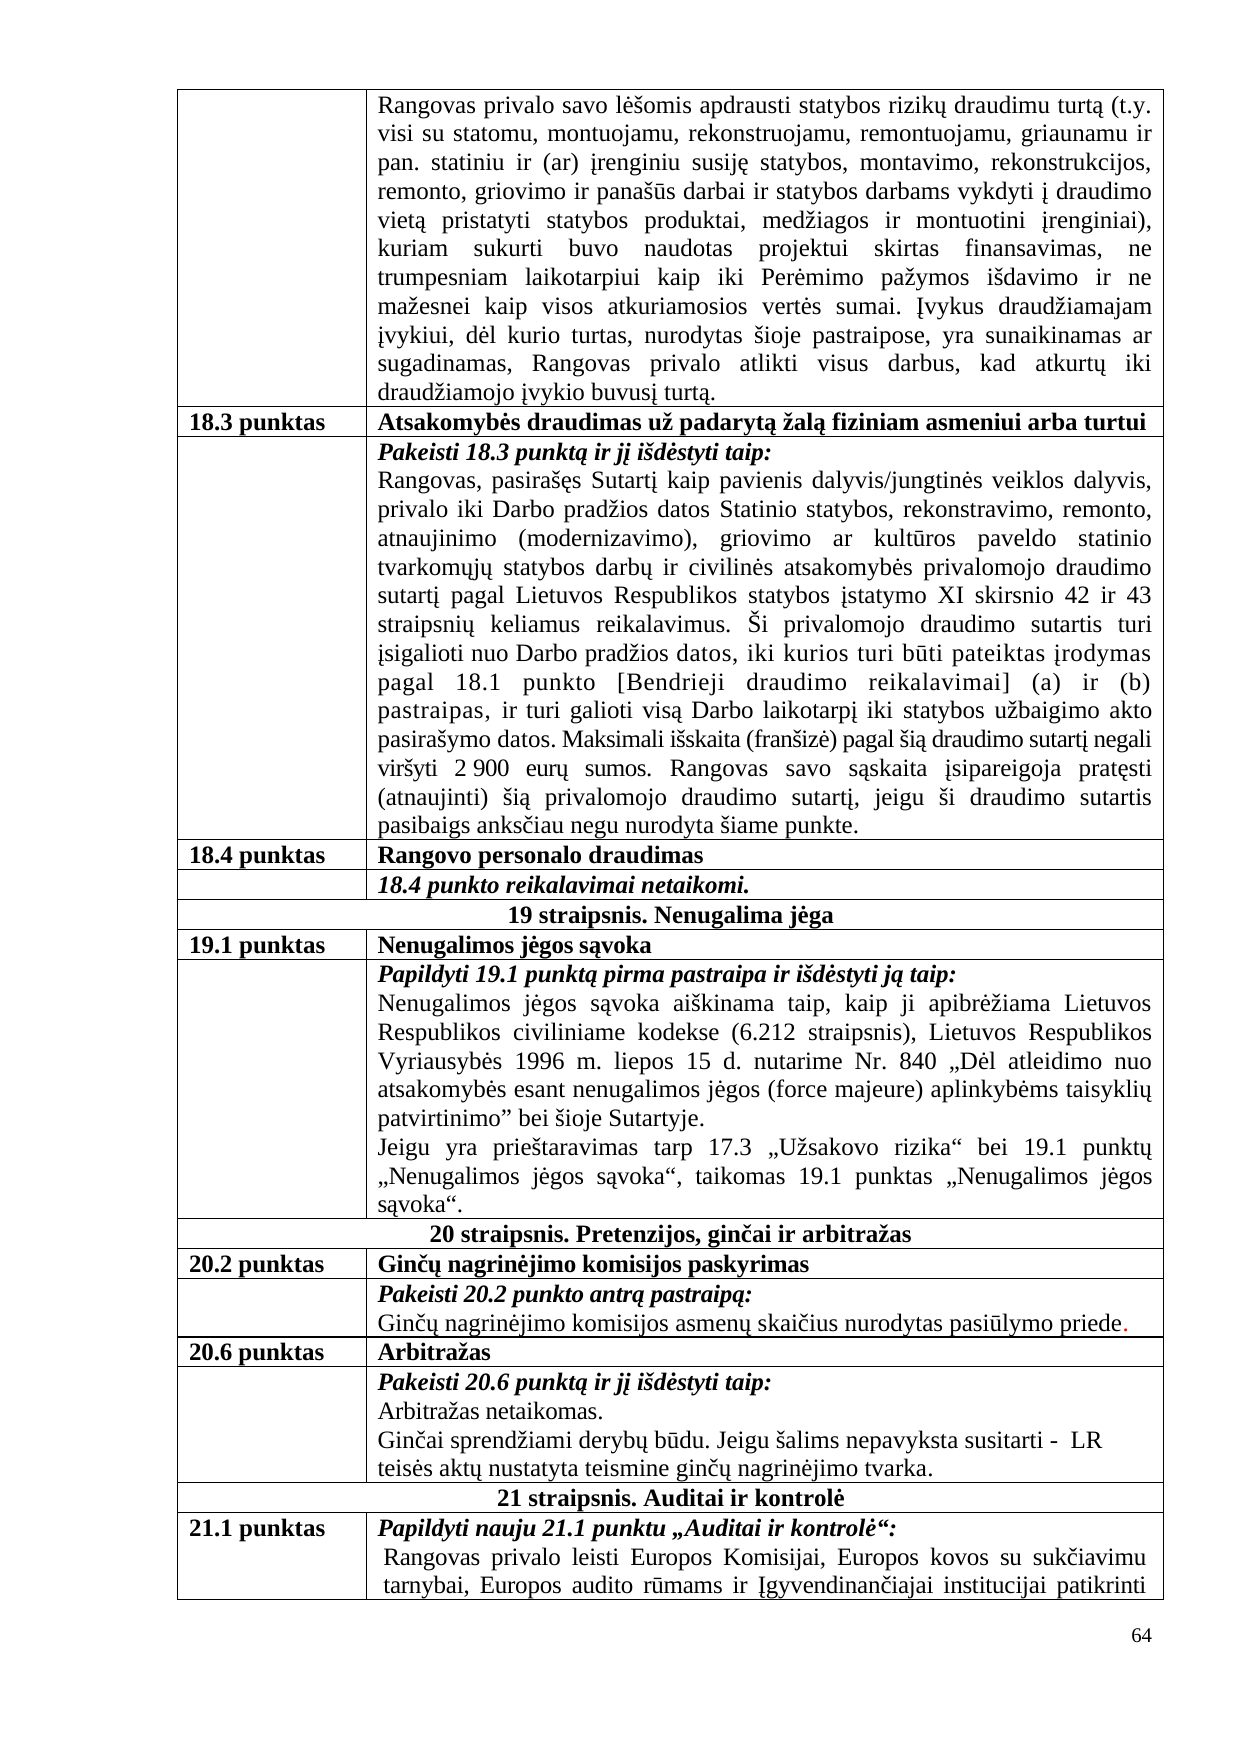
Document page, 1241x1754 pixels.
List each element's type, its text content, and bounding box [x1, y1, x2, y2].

table_cell 20.2 punktas [178, 1249, 366, 1278]
table_cell 18.4 punktas [178, 840, 366, 869]
table_cell 19 straipsnis. Nenugalima jėga [178, 900, 1163, 929]
table_cell [178, 90, 366, 406]
table_cell 20.6 punktas [178, 1338, 366, 1366]
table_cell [367, 90, 1163, 406]
table_cell Pakeisti 20.6 punktą ir jį išdėstyti taip: Arbitražas netaikomas. Ginčai sprendžiami derybų būdu. Jeigu šalims nepavyksta susitarti - LR teisės aktų nustatyta teismine ginčų nagrinėjimo tvarka. [367, 1367, 1163, 1482]
table_cell Arbitražas [367, 1338, 1163, 1366]
table_cell [178, 960, 366, 1218]
table_cell [178, 437, 366, 839]
table_cell [178, 1279, 366, 1336]
table_cell Pakeisti 18.3 punktą ir jį išdėstyti taip: Rangovas, pasirašęs Sutartį kaip pavienis dalyvis/jungtinės veiklos dalyvis, privalo iki Darbo pradžios datos Statinio statybos, rekonstravimo, remonto, atnaujinimo (modernizavimo), griovimo ar kultūros paveldo statinio tvarkomųjų statybos darbų ir civilinės atsakomybės privalomojo draudimo sutartį pagal Lietuvos Respublikos statybos įstatymo XI skirsnio 42 ir 43 straipsnių keliamus reikalavimus. Ši privalomojo draudimo sutartis turi įsigalioti nuo Darbo pradžios datos, iki kurios turi būti pateiktas įrodymas pagal 18.1 punkto [Bendrieji draudimo reikalavimai] (a) ir (b) pastraipas, ir turi galioti visą Darbo laikotarpį iki statybos užbaigimo akto pasirašymo datos. Maksimali išskaita (franšizė) pagal šią draudimo sutartį negali viršyti 2 900 eurų sumos. Rangovas savo sąskaita įsipareigoja pratęsti (atnaujinti) šią privalomojo draudimo sutartį, jeigu ši draudimo sutartis pasibaigs anksčiau negu nurodyta šiame punkte. [367, 437, 1163, 839]
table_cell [367, 1513, 1163, 1599]
table_cell Ginčų nagrinėjimo komisijos paskyrimas [367, 1249, 1163, 1278]
table_cell 21.1 punktas [178, 1513, 366, 1599]
table_cell Rangovo personalo draudimas [367, 840, 1163, 869]
table_cell 21 straipsnis. Auditai ir kontrolė [178, 1483, 1163, 1512]
table_cell Atsakomybės draudimas už padarytą žalą fiziniam asmeniui arba turtui [367, 407, 1163, 436]
table_cell [178, 1367, 366, 1482]
table_cell Papildyti 19.1 punktą pirma pastraipa ir išdėstyti ją taip: Nenugalimos jėgos sąvoka aiškinama taip, kaip ji apibrėžiama Lietuvos Respublikos civiliniame kodekse (6.212 straipsnis), Lietuvos Respublikos Vyriausybės 1996 m. liepos 15 d. nutarime Nr. 840 „Dėl atleidimo nuo atsakomybės esant nenugalimos jėgos (force majeure) aplinkybėms taisyklių patvirtinimo” bei šioje Sutartyje. Jeigu yra prieštaravimas tarp 17.3 „Užsakovo rizika“ bei 19.1 punktų „Nenugalimos jėgos sąvoka“, taikomas 19.1 punktas „Nenugalimos jėgos sąvoka“. [367, 960, 1163, 1218]
table_cell 20 straipsnis. Pretenzijos, ginčai ir arbitražas [178, 1219, 1163, 1248]
table_cell 18.4 punkto reikalavimai netaikomi. [367, 870, 1163, 899]
table_cell 19.1 punktas [178, 930, 366, 958]
table_cell Pakeisti 20.2 punkto antrą pastraipą: Ginčų nagrinėjimo komisijos asmenų skaičius nurodytas pasiūlymo priede. [367, 1279, 1163, 1336]
table_cell 18.3 punktas [178, 407, 366, 436]
table_cell Nenugalimos jėgos sąvoka [367, 930, 1163, 958]
table_cell [178, 870, 366, 899]
